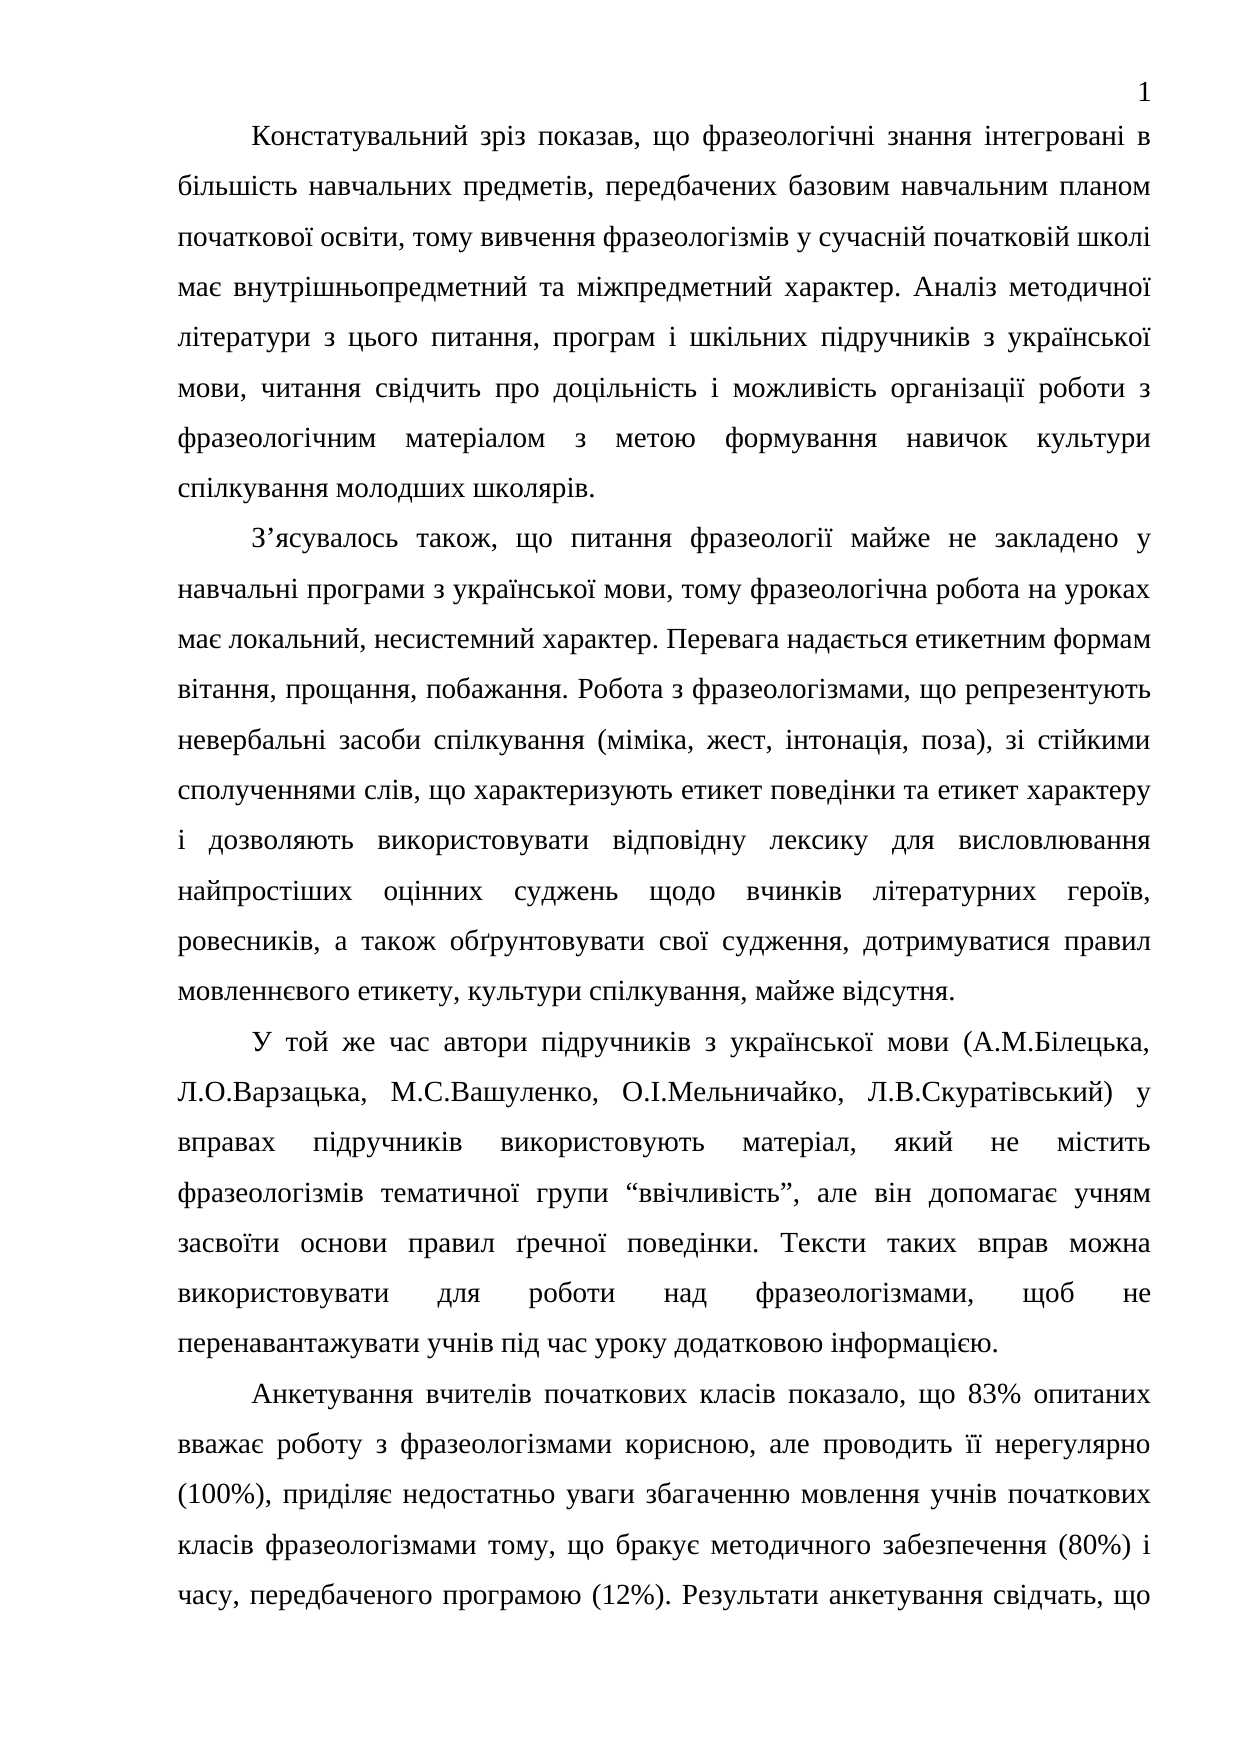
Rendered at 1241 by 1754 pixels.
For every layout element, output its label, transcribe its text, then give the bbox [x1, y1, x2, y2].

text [177, 1376, 1152, 1611]
text Констатувальний зріз показав, що фразеологічні знання інтегровані в більшість навчальних предметів, передбачених базовим навчальним планом початкової освіти, тому вивчення фразеологізмів у сучасній початковій школі має внутрішньопредметний та міжпредметний характер. Аналіз методичної літератури з цього питання, програм і шкільних підручників з української мови, читання свідчить про доцільність і можливість організації роботи з фразеологічним матеріалом з метою формування навичок культури спілкування молодших школярів. [177, 118, 1152, 504]
text З’ясувалось також, що питання фразеології майже не закладено у навчальні програми з української мови, тому фразеологічна робота на уроках має локальний, несистемний характер. Перевага надається етикетним формам вітання, прощання, побажання. Робота з фразеологізмами, що репрезентують невербальні засоби спілкування (міміка, жест, інтонація, поза), зі стійкими сполученнями слів, що характеризують етикет поведінки та етикет характеру і дозволяють використовувати відповідну лексику для висловлювання найпростіших оцінних суджень щодо вчинків літературних героїв, ровесників, а також обґрунтовувати свої судження, дотримуватися правил мовленнєвого етикету, культури спілкування, майже відсутня. [177, 521, 1152, 1007]
text У той же час автори підручників з української мови (А.М.Білецька, Л.О.Варзацька, М.С.Вашуленко, О.І.Мельничайко, Л.В.Скуратівський) у вправах підручників використовують матеріал, який не містить фразеологізмів тематичної групи “ввічливість”, але він допомагає учням засвоїти основи правил ґречної поведінки. Тексти таких вправ можна використовувати для роботи над фразеологізмами, щоб не перенавантажувати учнів під час уроку додатковою інформацією. [177, 1024, 1152, 1359]
